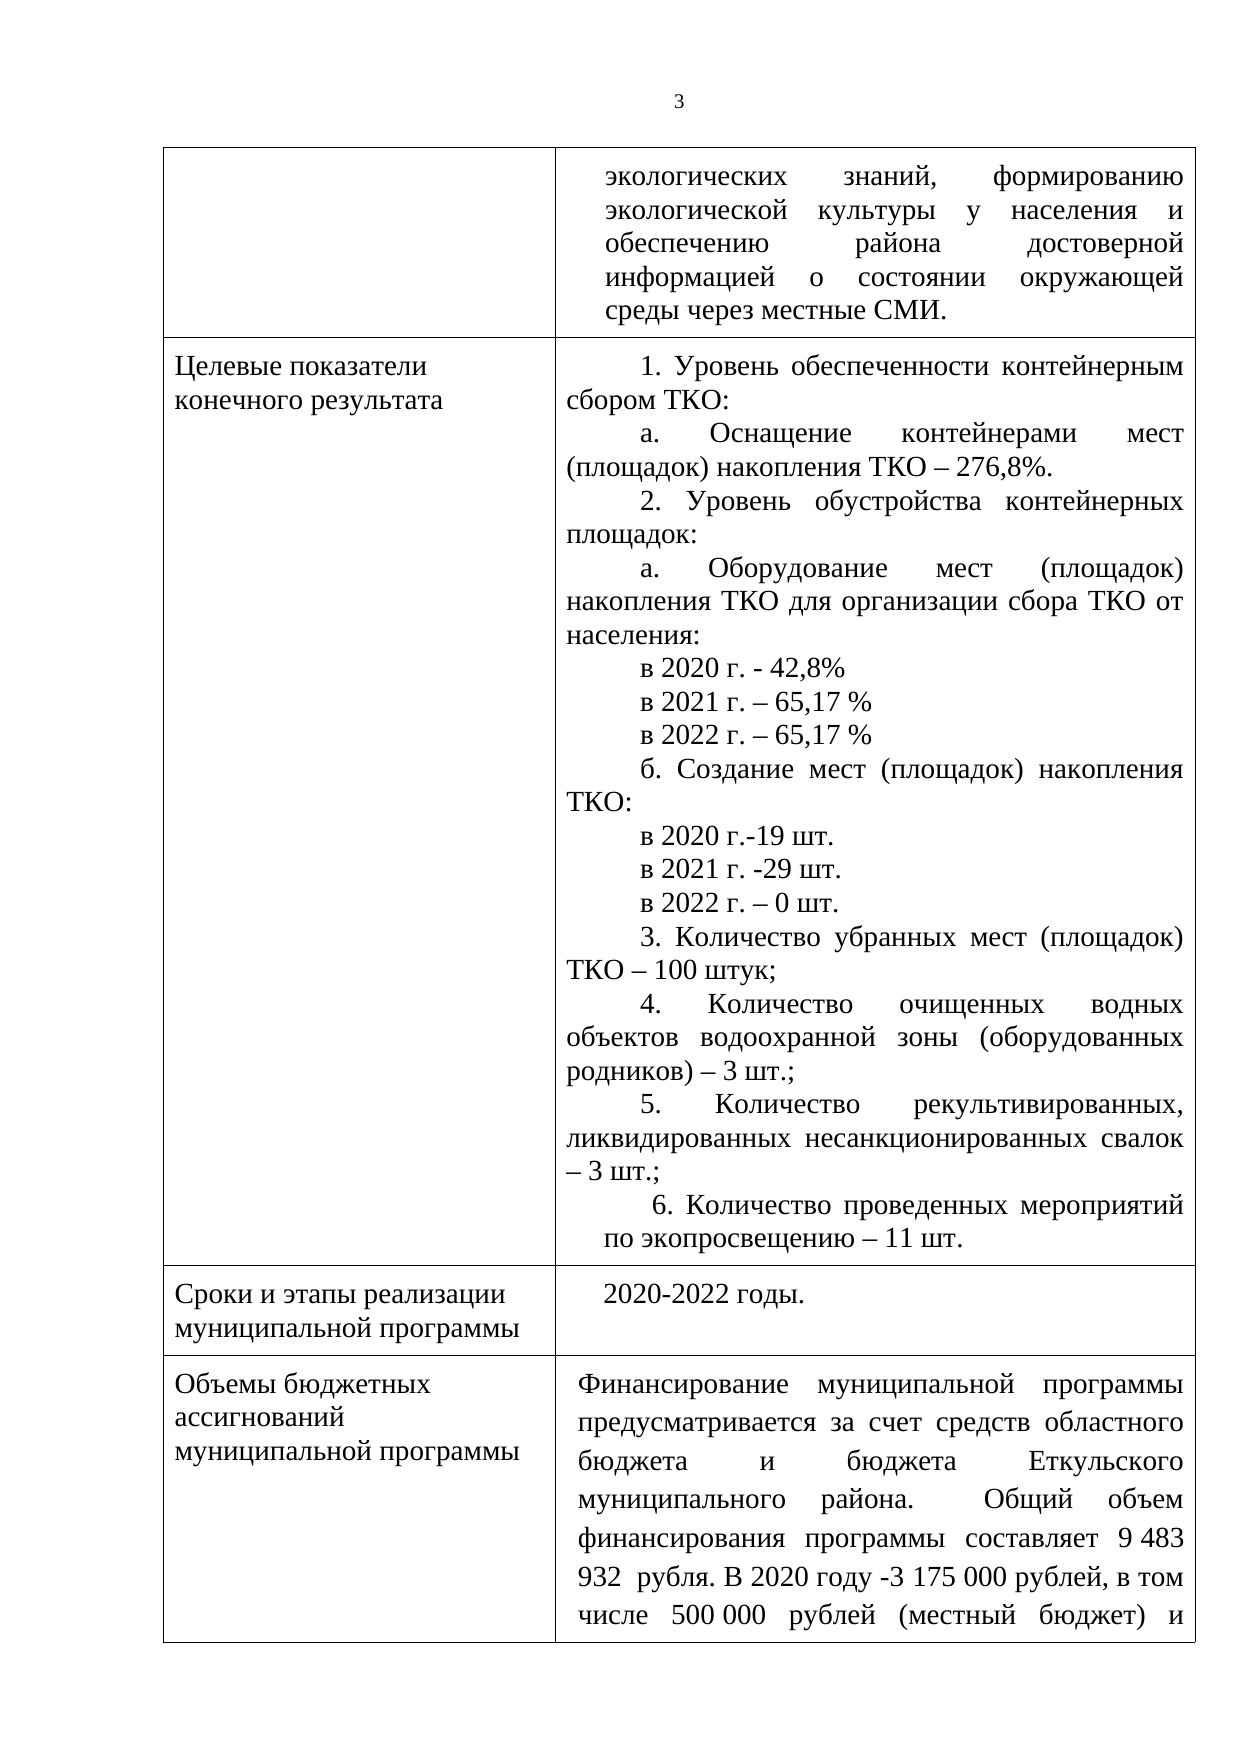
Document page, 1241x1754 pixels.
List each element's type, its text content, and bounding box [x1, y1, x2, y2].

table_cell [164, 148, 555, 337]
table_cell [556, 1356, 1195, 1642]
table_cell Целевые показатели конечного результата [164, 338, 555, 1265]
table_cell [164, 1356, 555, 1642]
table_cell Сроки и этапы реализации муниципальной программы [164, 1266, 555, 1354]
table_cell 1. Уровень обеспеченности контейнерным сбором ТКО: а. Оснащение контейнерами мест (площадок) накопления ТКО – 276,8%. 2. Уровень обустройства контейнерных площадок: а. Оборудование мест (площадок) накопления ТКО для организации сбора ТКО от населения: в 2020 г. - 42,8% в 2021 г. – 65,17 % в 2022 г. – 65,17 % б. Создание мест (площадок) накопления ТКО: в 2020 г.-19 шт. в 2021 г. -29 шт. в 2022 г. – 0 шт. 3. Количество убранных мест (площадок) ТКО – 100 штук; 4. Количество очищенных водных объектов водоохранной зоны (оборудованных родников) – 3 шт.; 5. Количество рекультивированных, ликвидированных несанкционированных свалок – 3 шт.; 6. Количество проведенных мероприятий по экопросвещению – 11 шт. [556, 338, 1195, 1265]
table_cell 2020-2022 годы. [556, 1266, 1195, 1354]
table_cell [556, 148, 1195, 337]
